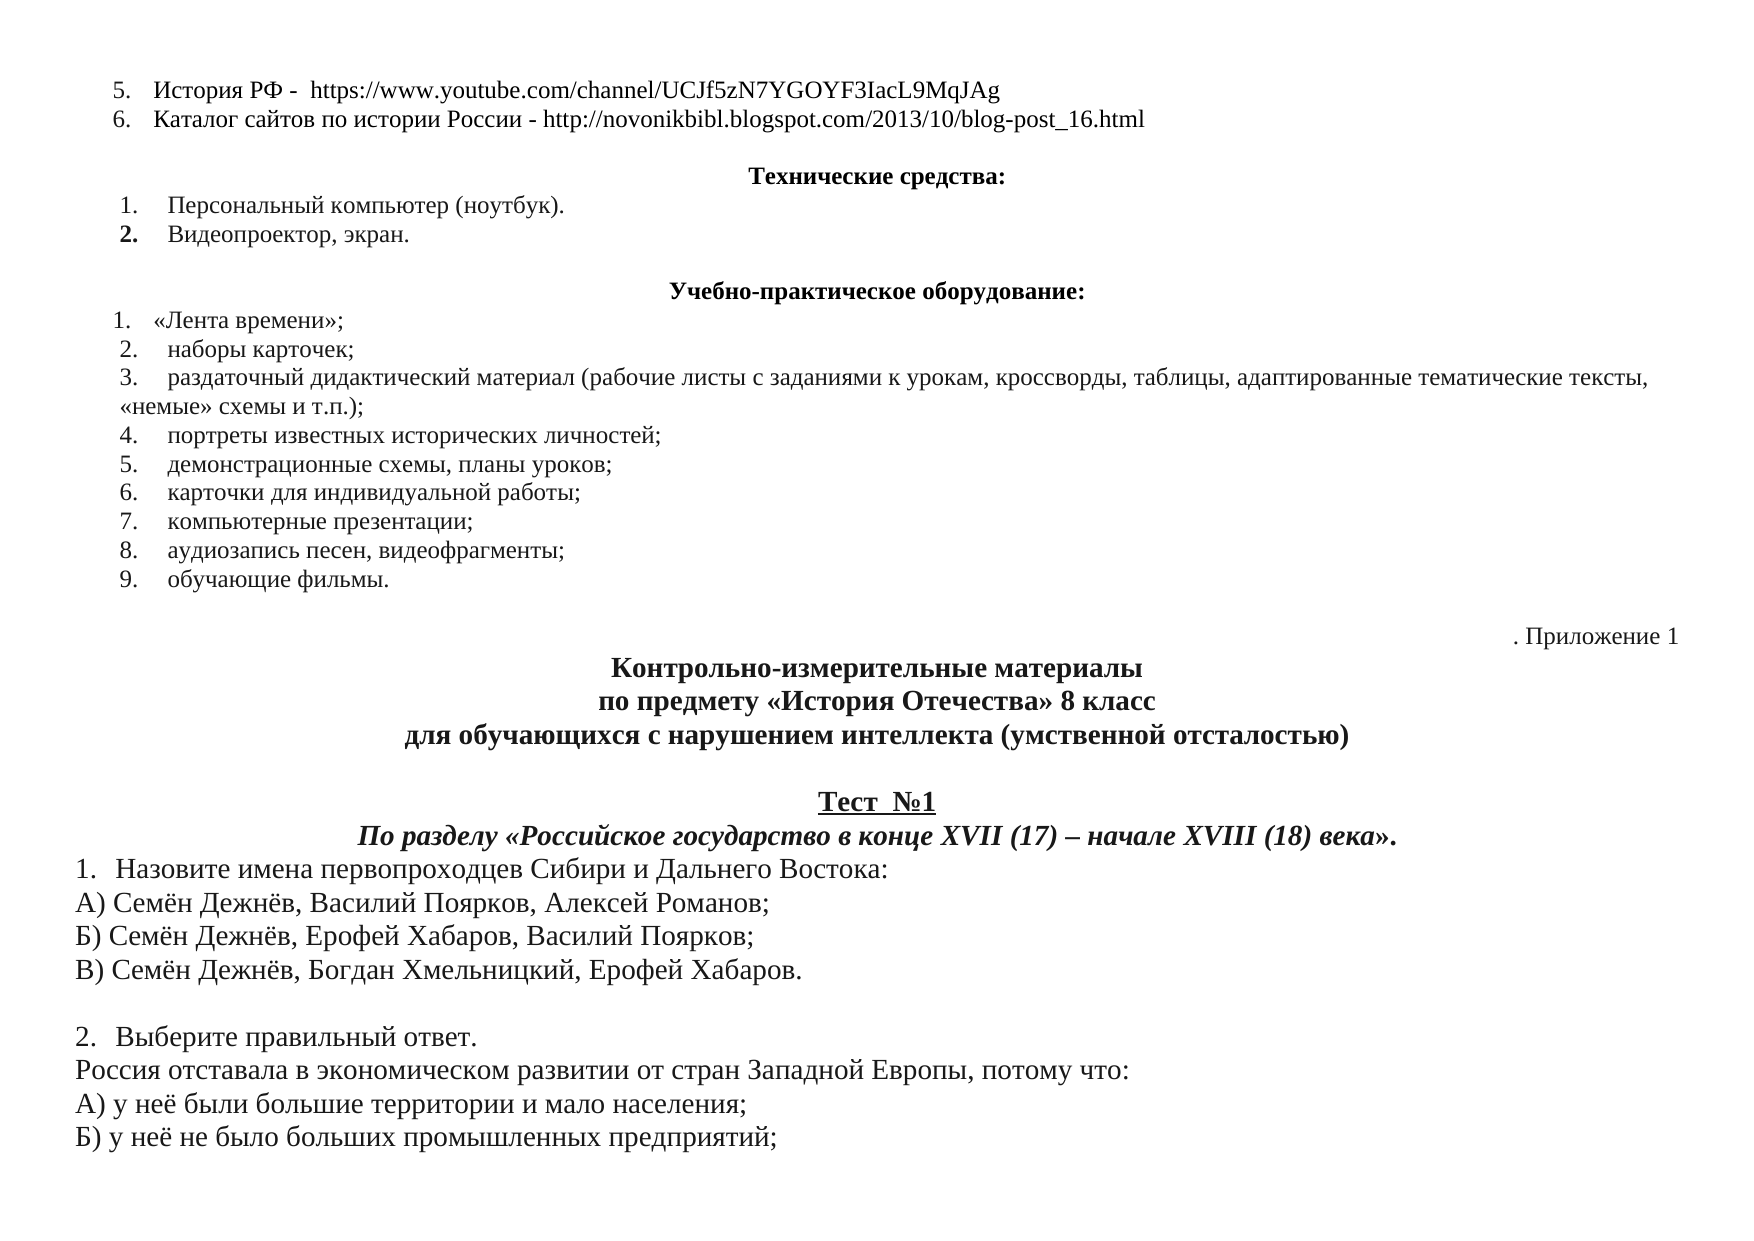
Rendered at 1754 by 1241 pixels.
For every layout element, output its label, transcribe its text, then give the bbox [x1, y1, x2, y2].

text Контрольно-измерительные материалы [75, 650, 1679, 683]
text . Приложение 1 [75, 621, 1679, 650]
text По разделу «Российское государство в конце XVII (17) – начале XVIII (18) века». [75, 818, 1679, 851]
text В) Семён Дежнёв, Богдан Хмельницкий, Ерофей Хабаров. [75, 952, 1679, 985]
text 9. обучающие фильмы. [119, 564, 1679, 592]
text 6. Каталог сайтов по истории России - http://novonikbibl.blogspot.com/2013/10/blog-post_16.html [112, 104, 1679, 132]
text 5. История РФ - https://www.youtube.com/channel/UCJf5zN7YGOYF3IacL9MqJAg [112, 75, 1679, 104]
text 4. портреты известных исторических личностей; [119, 420, 1679, 449]
text А) Семён Дежнёв, Василий Поярков, Алексей Романов; [75, 885, 1679, 918]
text 3. раздаточный дидактический материал (рабочие листы с заданиями к урокам, кроссворды, таблицы, адаптированные тематические тексты, «немые» схемы и т.п.); [119, 362, 1679, 420]
text 6. карточки для индивидуальной работы; [119, 477, 1679, 506]
text 1. Назовите имена первопроходцев Сибири и Дальнего Востока: [75, 851, 1679, 885]
text Тест №1 [75, 784, 1679, 818]
text Технические средства: [75, 161, 1679, 190]
text для обучающихся с нарушением интеллекта (умственной отсталостью) [75, 717, 1679, 751]
text Учебно-практическое оборудование: [75, 276, 1679, 305]
text 8. аудиозапись песен, видеофрагменты; [119, 535, 1679, 564]
text 2. наборы карточек; [119, 334, 1679, 362]
text Россия отставала в экономическом развитии от стран Западной Европы, потому что: [75, 1052, 1679, 1086]
text 5. демонстрационные схемы, планы уроков; [119, 449, 1679, 477]
text 1. Персональный компьютер (ноутбук). [119, 190, 1679, 219]
text 2. Выберите правильный ответ. [75, 1019, 1679, 1052]
text 1. «Лента времени»; [112, 305, 1679, 334]
text по предмету «История Отечества» 8 класс [75, 683, 1679, 717]
text 7. компьютерные презентации; [119, 506, 1679, 535]
text Б) Семён Дежнёв, Ерофей Хабаров, Василий Поярков; [75, 918, 1679, 952]
text Б) у неё не было больших промышленных предприятий; [75, 1119, 1679, 1153]
text 2. Видеопроектор, экран. [119, 219, 1679, 247]
text А) у неё были большие территории и мало населения; [75, 1086, 1679, 1119]
